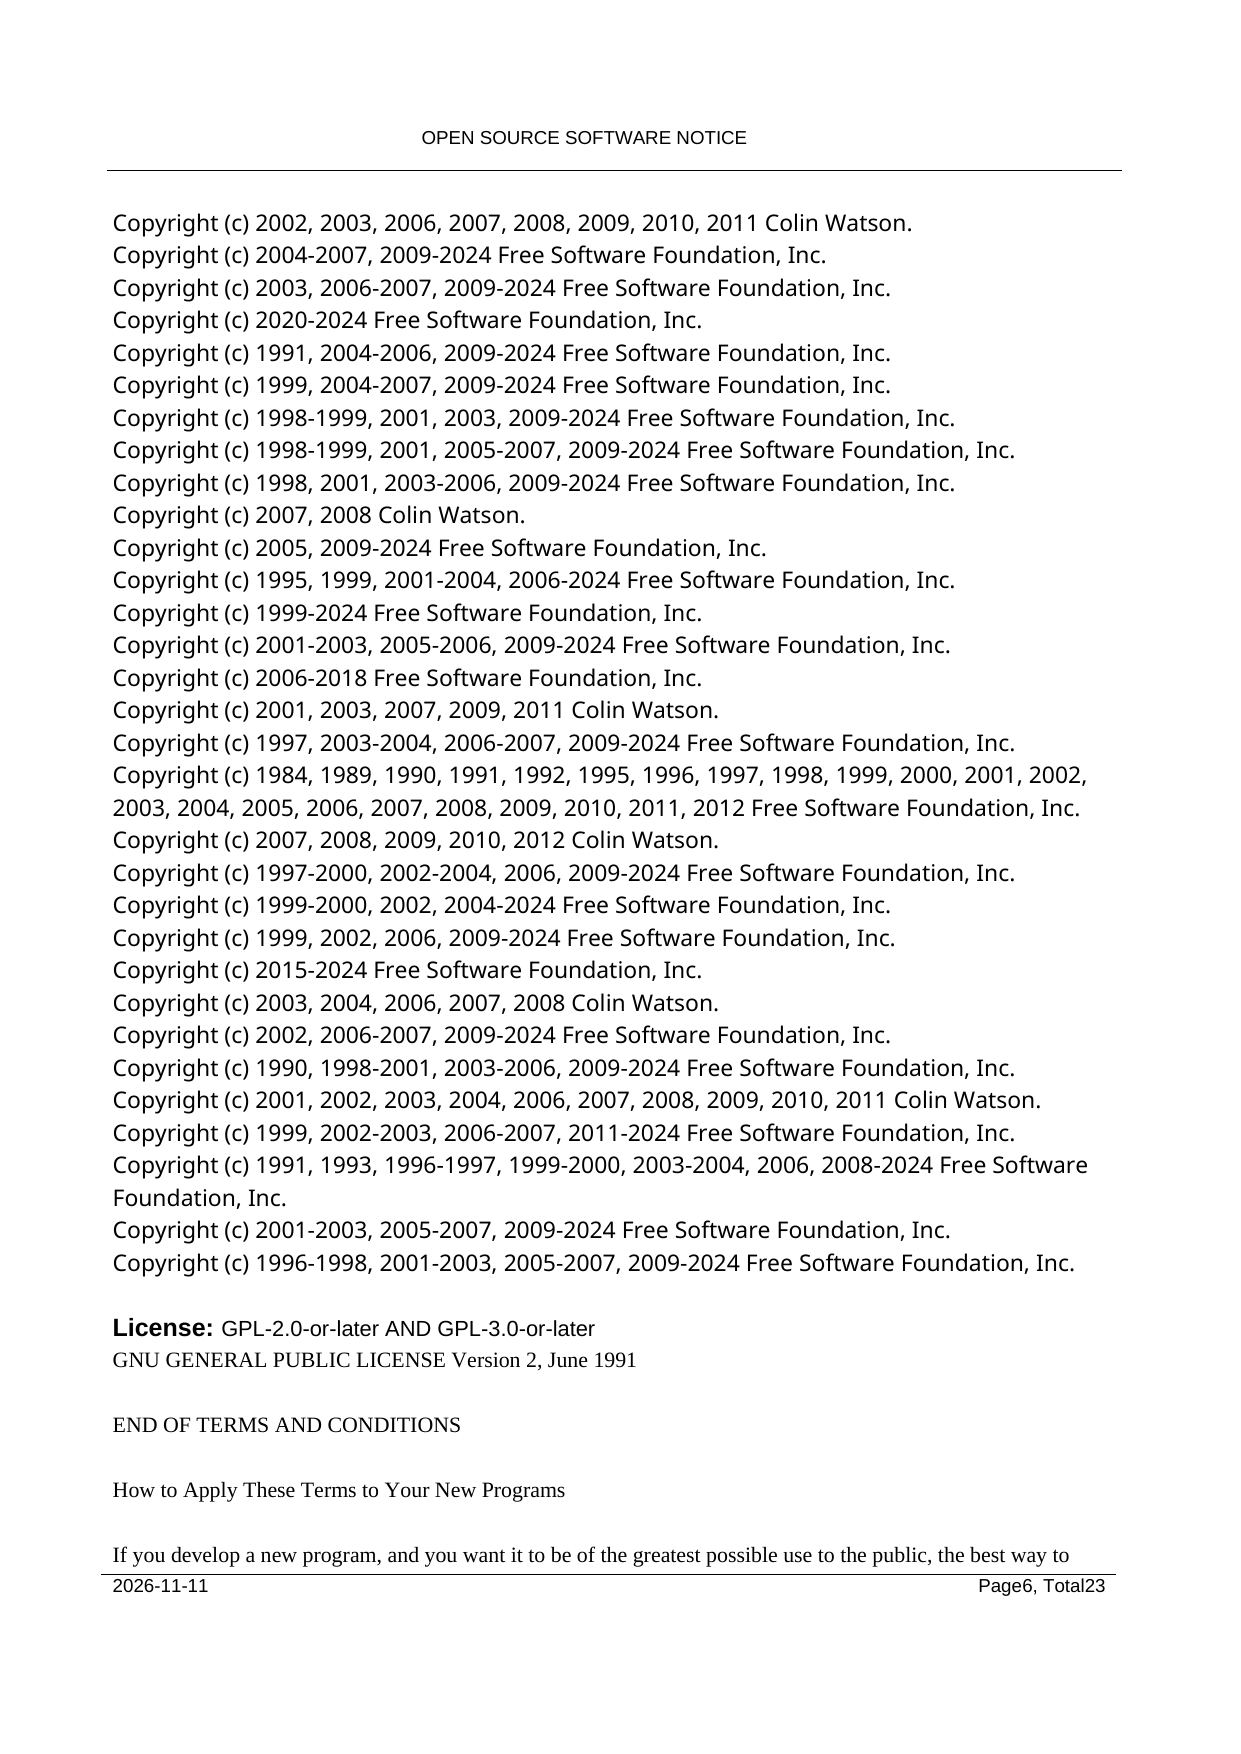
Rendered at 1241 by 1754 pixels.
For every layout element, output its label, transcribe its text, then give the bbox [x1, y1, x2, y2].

text License: GPL-2.0-or-later AND GPL-3.0-or-later [112, 1311, 1128, 1344]
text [112, 206, 1128, 1311]
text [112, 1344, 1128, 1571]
